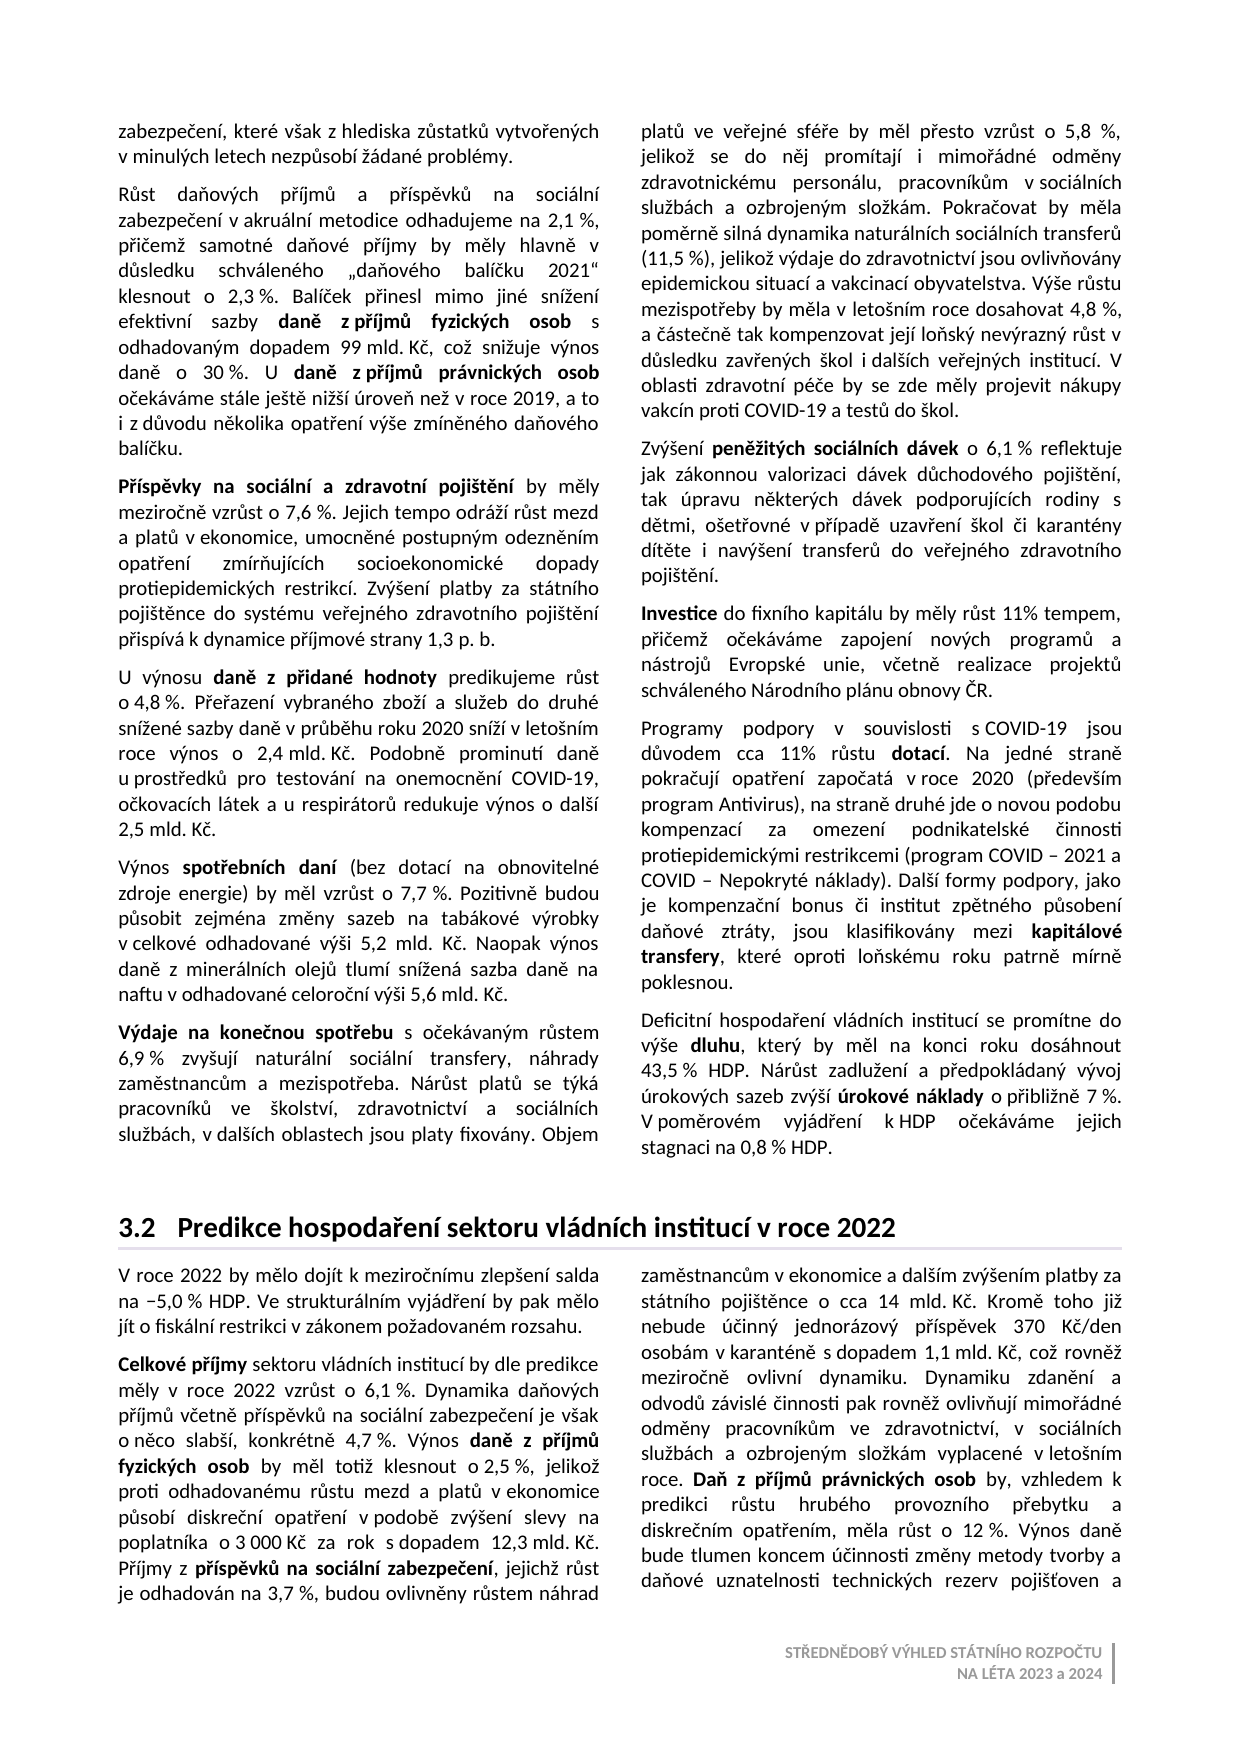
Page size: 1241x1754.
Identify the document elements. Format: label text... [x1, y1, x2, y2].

text Příspěvky na sociální a zdravotní pojištění by měly meziročně vzrůst o 7,6 %. Jejich tempo odráží růst mezd a platů v ekonomice, umocněné postupným odezněním opatření zmírňujících socioekonomické dopady protiepidemických restrikcí. Zvýšení platby za státního pojištěnce do systému veřejného zdravotního pojištění přispívá k dynamice příjmové strany 1,3 p. b. [118, 473, 599, 651]
text Výnos spotřebních daní (bez dotací na obnovitelné zdroje energie) by měl vzrůst o 7,7 %. Pozitivně budou působit zejména změny sazeb na tabákové výrobky v celkové odhadované výši 5,2 mld. Kč. Naopak výnos daně z minerálních olejů tlumí snížená sazba daně na naftu v odhadované celoroční výši 5,6 mld. Kč. [118, 854, 599, 1007]
text Programy podpory v souvislosti s COVID-19 jsou důvodem cca 11% růstu dotací. Na jedné straně pokračují opatření započatá v roce 2020 (především program Antivirus), na straně druhé jde o novou podobu kompenzací za omezení podnikatelské činnosti protiepidemickými restrikcemi (program COVID – 2021 a COVID – Nepokryté náklady). Další formy podpory, jako je kompenzační bonus či institut zpětného působení daňové ztráty, jsou klasifikovány mezi kapitálové transfery, které oproti loňskému roku patrně mírně poklesnou. [641, 715, 1122, 994]
text Deficitní hospodaření vládních institucí se promítne do výše dluhu, který by měl na konci roku dosáhnout 43,5 % HDP. Nárůst zadlužení a předpokládaný vývoj úrokových sazeb zvýší úrokové náklady o přibližně 7 %. V poměrovém vyjádření k HDP očekáváme jejich stagnaci na 0,8 % HDP. [641, 1007, 1122, 1159]
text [118, 118, 599, 169]
text Výdaje na konečnou spotřebu s očekávaným růstem 6,9 % zvyšují naturální sociální transfery, náhrady zaměstnancům a mezispotřeba. Nárůst platů se týká pracovníků ve školství, zdravotnictví a sociálních službách, v dalších oblastech jsou platy fixovány. Objem platů ve veřejné sféře by měl přesto vzrůst o 5,8 %, jelikož se do něj promítají i mimořádné odměny zdravotnickému personálu, pracovníkům v sociálních službách a ozbrojeným složkám. Pokračovat by měla poměrně silná dynamika naturálních sociálních transferů (11,5 %), jelikož výdaje do zdravotnictví jsou ovlivňovány epidemickou situací a vakcinací obyvatelstva. Výše růstu mezispotřeby by měla v letošním roce dosahovat 4,8 %, a částečně tak kompenzovat její loňský nevýrazný růst v důsledku zavřených škol i dalších veřejných institucí. V oblasti zdravotní péče by se zde měly projevit nákupy vakcín proti COVID-19 a testů do škol. [118, 1019, 599, 1146]
text Růst daňových příjmů a příspěvků na sociální zabezpečení v akruální metodice odhadujeme na 2,1 %, přičemž samotné daňové příjmy by měly hlavně v důsledku schváleného „daňového balíčku 2021“ klesnout o 2,3 %. Balíček přinesl mimo jiné snížení efektivní sazby daně z příjmů fyzických osob s odhadovaným dopadem 99 mld. Kč, což snižuje výnos daně o 30 %. U daně z příjmů právnických osob očekáváme stále ještě nižší úroveň než v roce 2019, a to i z důvodu několika opatření výše zmíněného daňového balíčku. [118, 181, 599, 461]
text U výnosu daně z přidané hodnoty predikujeme růst o 4,8 %. Přeřazení vybraného zboží a služeb do druhé snížené sazby daně v průběhu roku 2020 sníží v letošním roce výnos o 2,4 mld. Kč. Podobně prominutí daně u prostředků pro testování na onemocnění COVID-19, očkovacích látek a u respirátorů redukuje výnos o další 2,5 mld. Kč. [118, 664, 599, 842]
text V roce 2022 by mělo dojít k meziročnímu zlepšení salda na −5,0 % HDP. Ve strukturálním vyjádření by pak mělo jít o fiskální restrikci v zákonem požadovaném rozsahu. [118, 1263, 599, 1339]
text Výdaje na konečnou spotřebu s očekávaným růstem 6,9 % zvyšují naturální sociální transfery, náhrady zaměstnancům a mezispotřeba. Nárůst platů se týká pracovníků ve školství, zdravotnictví a sociálních službách, v dalších oblastech jsou platy fixovány. Objem platů ve veřejné sféře by měl přesto vzrůst o 5,8 %, jelikož se do něj promítají i mimořádné odměny zdravotnickému personálu, pracovníkům v sociálních službách a ozbrojeným složkám. Pokračovat by měla poměrně silná dynamika naturálních sociálních transferů (11,5 %), jelikož výdaje do zdravotnictví jsou ovlivňovány epidemickou situací a vakcinací obyvatelstva. Výše růstu mezispotřeby by měla v letošním roce dosahovat 4,8 %, a částečně tak kompenzovat její loňský nevýrazný růst v důsledku zavřených škol i dalších veřejných institucí. V oblasti zdravotní péče by se zde měly projevit nákupy vakcín proti COVID-19 a testů do škol. [641, 118, 1122, 423]
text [118, 1351, 599, 1606]
text Investice do fixního kapitálu by měly růst 11% tempem, přičemž očekáváme zapojení nových programů a nástrojů Evropské unie, včetně realizace projektů schváleného Národního plánu obnovy ČR. [641, 601, 1122, 702]
text Predikce hospodaření sektoru vládních institucí v roce 2022 [118, 1209, 1122, 1247]
text Zvýšení peněžitých sociálních dávek o 6,1 % reflektuje jak zákonnou valorizaci dávek důchodového pojištění, tak úpravu některých dávek podporujících rodiny s dětmi, ošetřovné v případě uzavření škol či karantény dítěte i navýšení transferů do veřejného zdravotního pojištění. [641, 436, 1122, 588]
